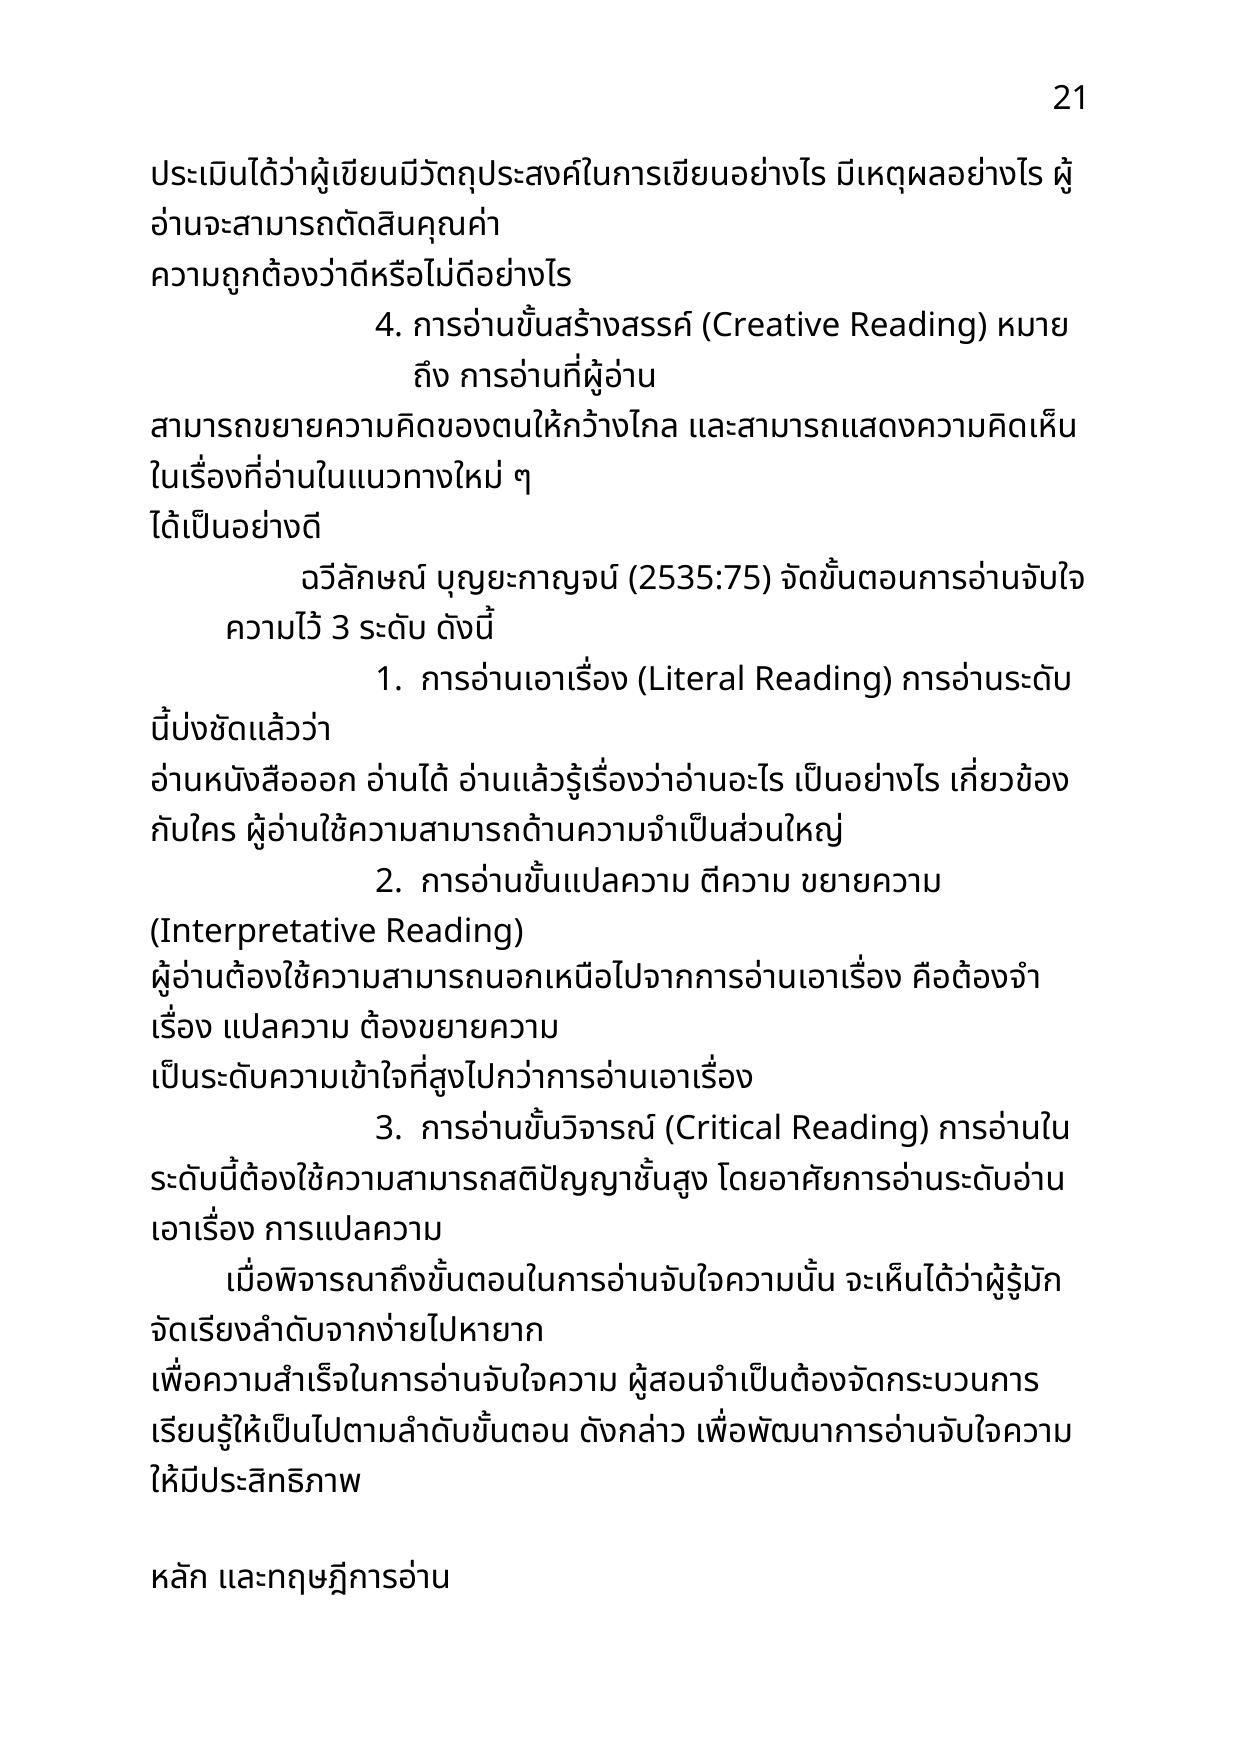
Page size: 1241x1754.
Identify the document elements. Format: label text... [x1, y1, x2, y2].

text อ่านหนังสือออก อ่านได้ อ่านแล้วรู้เรื่องว่าอ่านอะไร เป็นอย่างไร เกี่ยวข้องกับใคร ผู้อ่านใช้ความสามารถด้านความจำเป็นส่วนใหญ่ [150, 756, 1090, 857]
text ฉวีลักษณ์ บุญยะกาญจน์ (2535:75) จัดขั้นตอนการอ่านจับใจความไว้ 3 ระดับ ดังนี้ [225, 553, 1090, 655]
text เป็นระดับความเข้าใจที่สูงไปกว่าการอ่านเอาเรื่อง [150, 1053, 1090, 1104]
text ผู้อ่านต้องใช้ความสามารถนอกเหนือไปจากการอ่านเอาเรื่อง คือต้องจำเรื่อง แปลความ ต้องขยายความ [150, 953, 1090, 1053]
text ความถูกต้องว่าดีหรือไม่ดีอย่างไร [150, 251, 1090, 301]
list การอ่านขั้นสร้างสรรค์ (Creative Reading) หมายถึง การอ่านที่ผู้อ่าน [375, 301, 1090, 402]
text ได้เป็นอย่างดี [150, 503, 1090, 553]
text สามารถขยายความคิดของตนให้กว้างไกล และสามารถแสดงความคิดเห็นในเรื่องที่อ่านในแนวทางใหม่ ๆ [150, 402, 1090, 503]
text หลัก และทฤษฎีการอ่าน [150, 1553, 1090, 1603]
text 3. การอ่านขั้นวิจารณ์ (Critical Reading) การอ่านในระดับนี้ต้องใช้ความสามารถสติปัญญาชั้นสูง โดยอาศัยการอ่านระดับอ่านเอาเรื่อง การแปลความ [150, 1104, 1090, 1256]
text เพื่อความสำเร็จในการอ่านจับใจความ ผู้สอนจำเป็นต้องจัดกระบวนการเรียนรู้ให้เป็นไปตามลำดับขั้นตอน ดังกล่าว เพื่อพัฒนาการอ่านจับใจความให้มีประสิทธิภาพ [150, 1356, 1090, 1508]
text 1. การอ่านเอาเรื่อง (Literal Reading) การอ่านระดับนี้บ่งชัดแล้วว่า [150, 655, 1090, 756]
text ประเมินได้ว่าผู้เขียนมีวัตถุประสงค์ในการเขียนอย่างไร มีเหตุผลอย่างไร ผู้อ่านจะสามารถตัดสินคุณค่า [150, 150, 1090, 251]
text 2. การอ่านขั้นแปลความ ตีความ ขยายความ (Interpretative Reading) [150, 857, 1090, 953]
text เมื่อพิจารณาถึงขั้นตอนในการอ่านจับใจความนั้น จะเห็นได้ว่าผู้รู้มักจัดเรียงลำดับจากง่ายไปหายาก [150, 1256, 1090, 1356]
